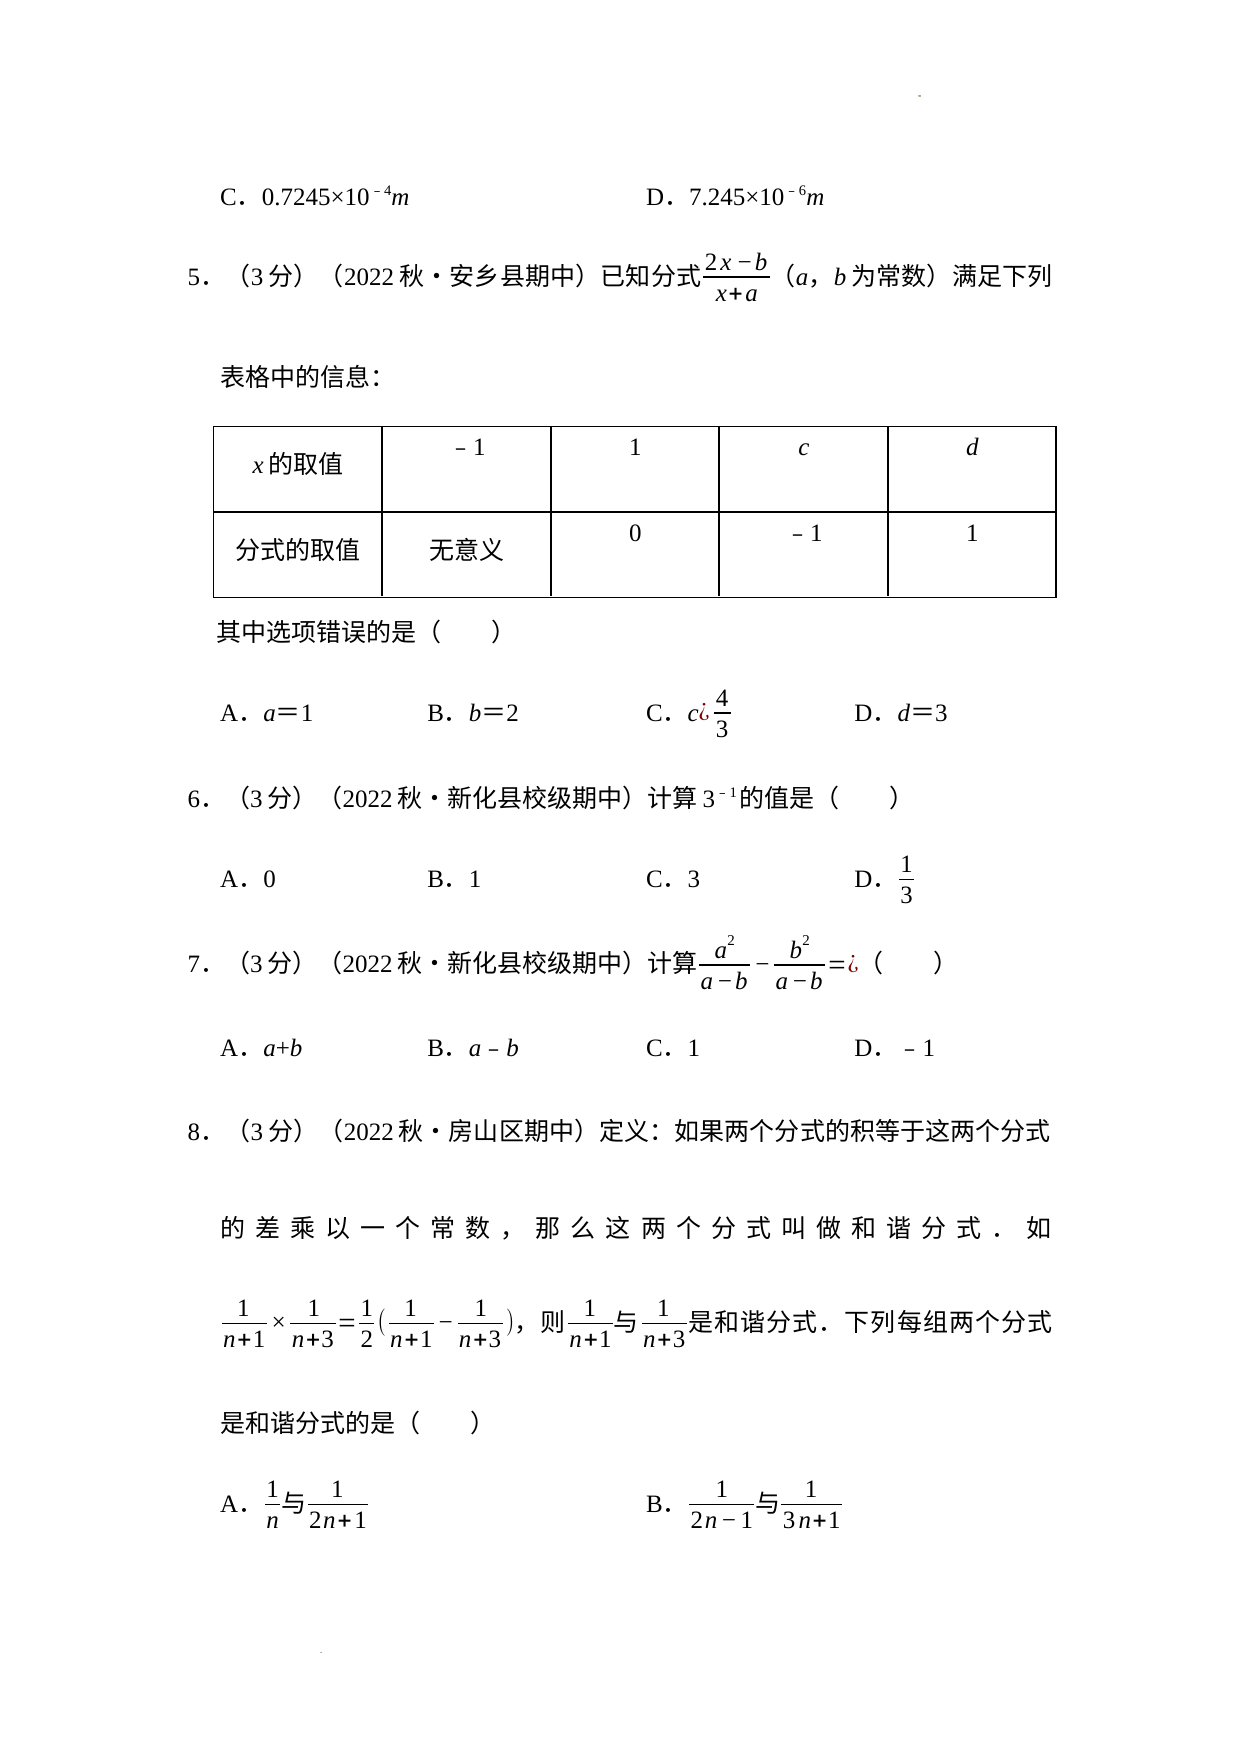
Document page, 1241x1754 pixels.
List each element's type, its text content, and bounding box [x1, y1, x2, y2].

table_cell 分式的取值 [214, 513, 381, 596]
text A．0 B．1 C．3 D． [187, 847, 1053, 912]
text 6．（3分）（2022秋•新化县校级期中）计算3﹣1的值是（ ） [187, 764, 1053, 829]
table_cell 0 [552, 513, 718, 596]
text A．a＝1 B．b＝2 C．c D．d＝3 [187, 681, 1053, 746]
table_header 1 [552, 427, 718, 511]
text A．a+b B．a﹣b C．1 D．﹣1 [187, 1013, 1053, 1078]
table_header c [720, 427, 887, 511]
table_header d [889, 427, 1055, 511]
table_cell 无意义 [383, 513, 550, 596]
text 其中选项错误的是（ ） [216, 598, 1053, 663]
table_cell ﹣1 [720, 513, 887, 596]
text 7．（3分）（2022秋•新化县校级期中）计算（ ） [187, 930, 1053, 995]
text 8．（3分）（2022秋•房山区期中）定义：如果两个分式的积等于这两个分式的差乘以一个常数，那么这两个分式叫做和谐分式．如，则与是和谐分式．下列每组两个分式是和谐分式的是（ ） [187, 1097, 1053, 1454]
table_header ﹣1 [383, 427, 550, 511]
table_cell 1 [889, 513, 1055, 596]
text A．与 B．与 [187, 1472, 1053, 1537]
text 5．（3分）（2022秋•安乡县期中）已知分式（a，b为常数）满足下列表格中的信息： [187, 245, 1053, 408]
text C．0.7245×10﹣4m D．7.245×10﹣6m [187, 162, 1053, 227]
table_header x的取值 [214, 427, 381, 511]
